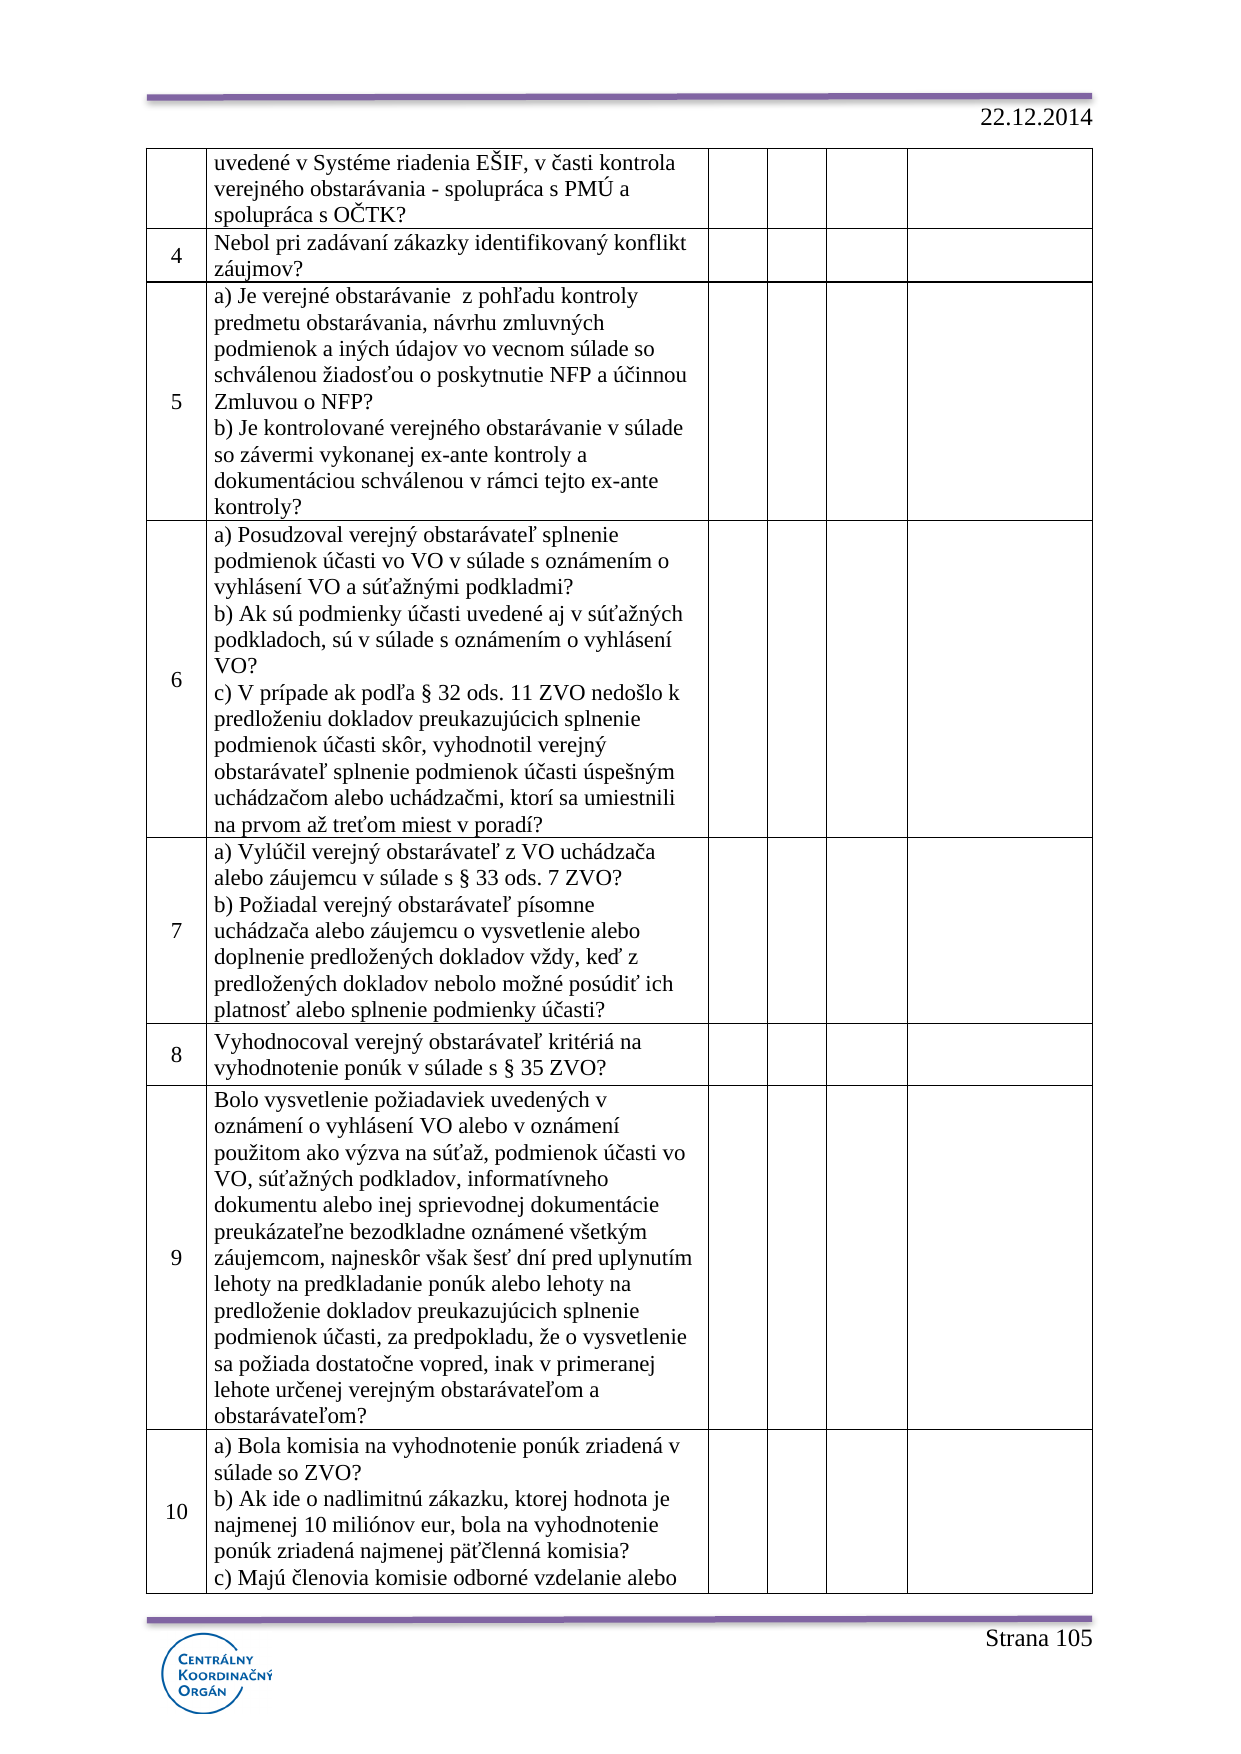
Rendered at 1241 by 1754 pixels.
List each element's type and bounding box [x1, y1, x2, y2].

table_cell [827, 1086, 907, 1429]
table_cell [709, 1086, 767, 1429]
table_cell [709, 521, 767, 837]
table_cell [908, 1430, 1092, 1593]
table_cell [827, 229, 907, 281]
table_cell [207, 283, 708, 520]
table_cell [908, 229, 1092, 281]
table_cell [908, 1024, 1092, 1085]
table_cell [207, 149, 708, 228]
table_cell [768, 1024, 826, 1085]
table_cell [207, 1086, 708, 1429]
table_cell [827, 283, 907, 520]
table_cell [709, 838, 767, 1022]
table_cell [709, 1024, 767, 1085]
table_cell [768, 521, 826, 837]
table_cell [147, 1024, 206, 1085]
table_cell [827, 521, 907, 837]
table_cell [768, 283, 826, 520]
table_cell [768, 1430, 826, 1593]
picture [159, 1631, 272, 1713]
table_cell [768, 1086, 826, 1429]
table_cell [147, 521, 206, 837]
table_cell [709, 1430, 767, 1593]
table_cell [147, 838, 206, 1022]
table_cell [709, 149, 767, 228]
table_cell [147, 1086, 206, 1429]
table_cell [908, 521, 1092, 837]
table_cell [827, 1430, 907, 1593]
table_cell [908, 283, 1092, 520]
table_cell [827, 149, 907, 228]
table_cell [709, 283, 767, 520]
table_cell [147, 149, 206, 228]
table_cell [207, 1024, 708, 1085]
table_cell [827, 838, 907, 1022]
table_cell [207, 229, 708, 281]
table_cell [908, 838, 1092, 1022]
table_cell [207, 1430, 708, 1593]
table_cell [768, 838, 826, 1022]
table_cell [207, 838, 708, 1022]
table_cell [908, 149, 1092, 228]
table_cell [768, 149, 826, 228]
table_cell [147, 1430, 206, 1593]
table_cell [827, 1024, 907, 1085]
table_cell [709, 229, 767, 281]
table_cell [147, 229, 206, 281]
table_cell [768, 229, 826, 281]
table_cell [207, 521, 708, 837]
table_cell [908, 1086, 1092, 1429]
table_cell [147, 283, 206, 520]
